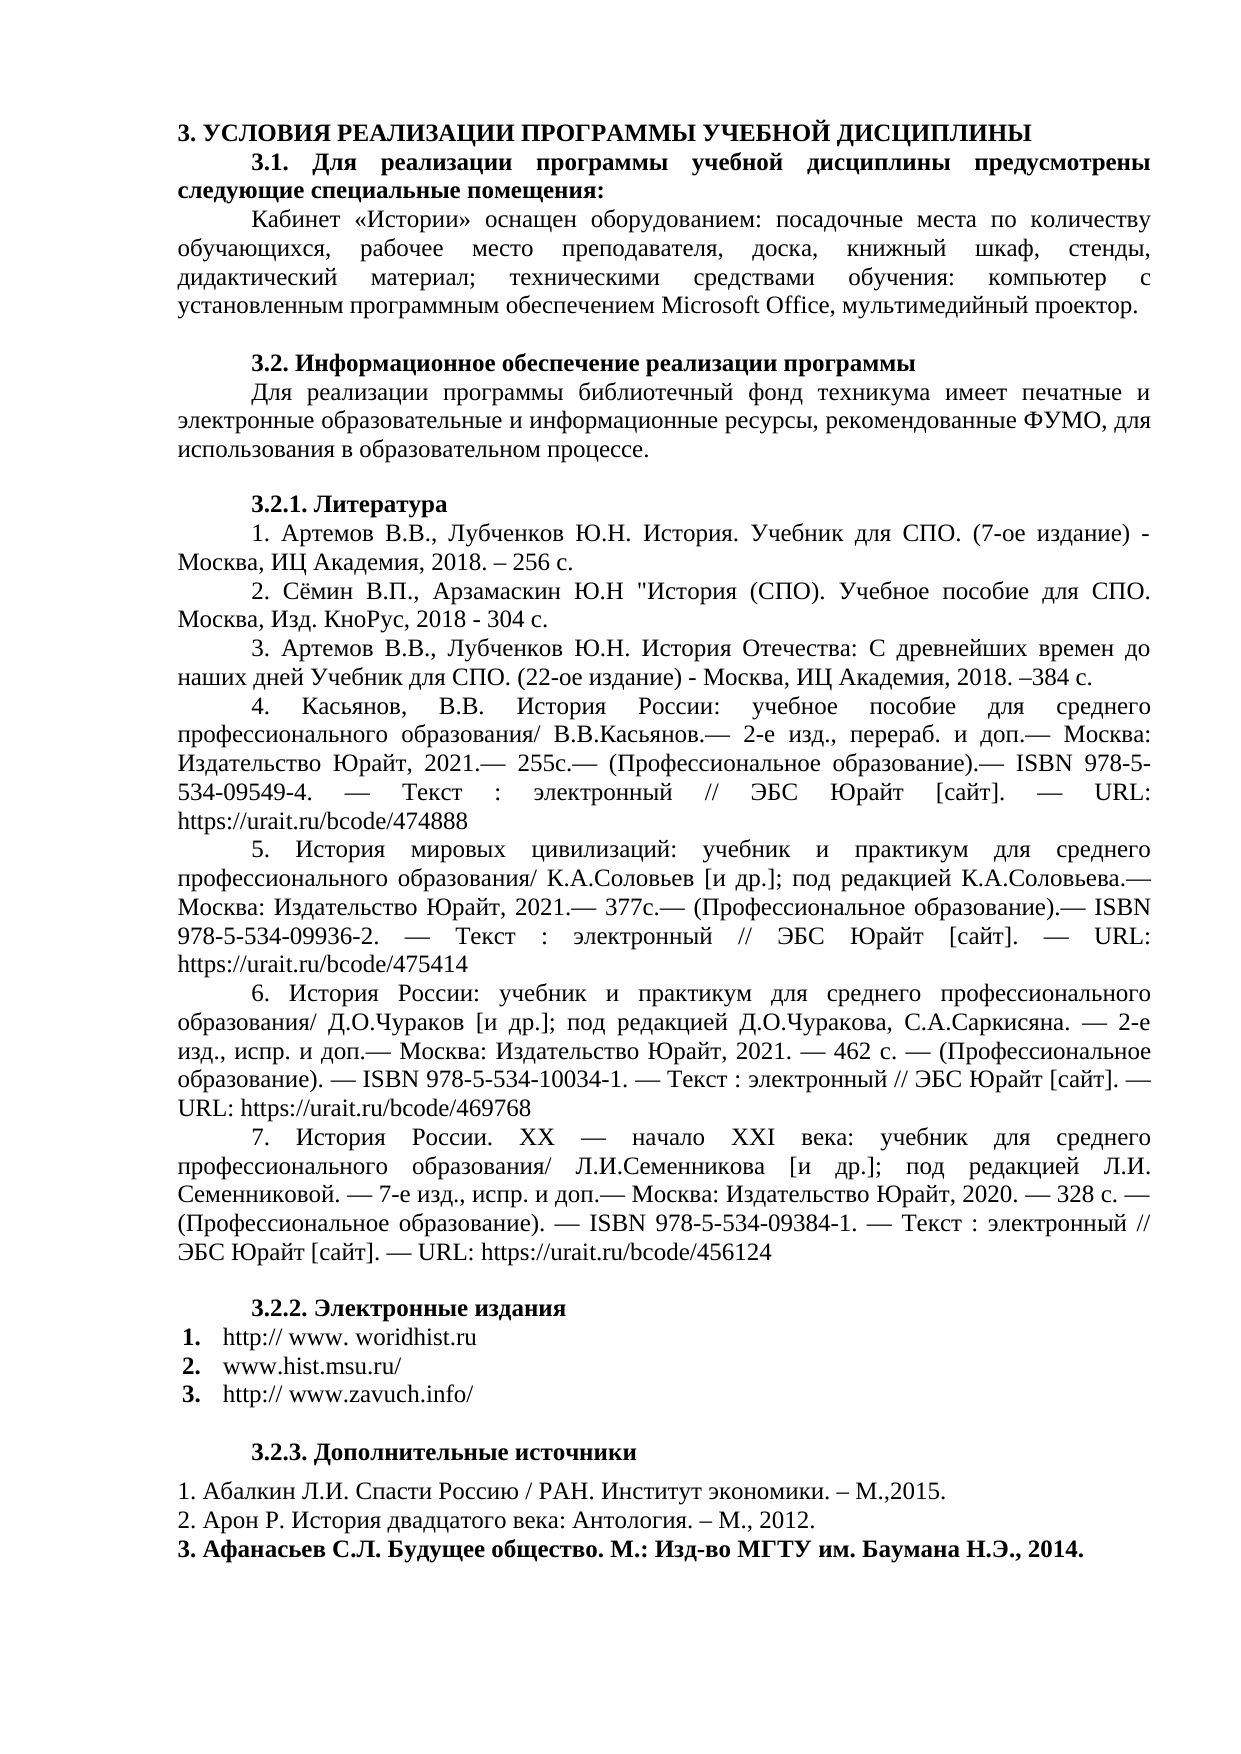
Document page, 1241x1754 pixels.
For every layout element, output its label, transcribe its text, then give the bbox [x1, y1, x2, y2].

text 3. Артемов В.В., Лубченков Ю.Н. История Отечества: С древнейших времен до наших дней Учебник для СПО. (22-ое издание) - Москва, ИЦ Академия, 2018. –384 с. [177, 633, 1152, 691]
list www.hist.msu.ru/ [182, 1351, 1152, 1379]
list http:// www. woridhist.ru [182, 1322, 1152, 1351]
text 4. Касьянов, В.В. История России: учебное пособие для среднего профессионального образования/ В.В.Касьянов.— 2-е изд., перераб. и доп.— Москва: Издательство Юрайт, 2021.— 255с.— (Профессиональное образование).— ISBN 978-5-534-09549-4. — Текст : электронный // ЭБС Юрайт [сайт]. — URL: https://urait.ru/bcode/474888 [177, 691, 1152, 834]
text 7. История России. ХХ — начало XXI века: учебник для среднего профессионального образования/ Л.И.Семенникова [и др.]; под редакцией Л.И. Семенниковой. — 7-е изд., испр. и доп.— Москва: Издательство Юрайт, 2020. — 328 с. — (Профессиональное образование). — ISBN 978-5-534-09384-1. — Текст : электронный // ЭБС Юрайт [сайт]. — URL: https://urait.ru/bcode/456124 [177, 1122, 1152, 1266]
text Кабинет «Истории» оснащен оборудованием: посадочные места по количеству обучающихся, рабочее место преподавателя, доска, книжный шкаф, стенды, дидактический материал; техническими средствами обучения: компьютер с установленным программным обеспечением Microsoft Office, мультимедийный проектор. [177, 204, 1152, 319]
text 3.2.3. Дополнительные источники [177, 1437, 1152, 1466]
text 3.2. Информационное обеспечение реализации программы [177, 348, 1152, 377]
text 3. Афанасьев С.Л. Будущее общество. М.: Изд-во МГТУ им. Баумана Н.Э., 2014. [177, 1534, 1152, 1562]
text 3.1. Для реализации программы учебной дисциплины предусмотрены следующие специальные помещения: [177, 147, 1152, 204]
text 1. Абалкин Л.И. Спасти Россию / РАН. Институт экономики. – М.,2015. [177, 1476, 1152, 1505]
list http:// www.zavuch.info/ [182, 1379, 1152, 1408]
text 2. Арон Р. История двадцатого века: Антология. – М., 2012. [177, 1505, 1152, 1534]
text Для реализации программы библиотечный фонд техникума имеет печатные и электронные образовательные и информационные ресурсы, рекомендованные ФУМО, для использования в образовательном процессе. [177, 377, 1152, 463]
text 3. УСЛОВИЯ РЕАЛИЗАЦИИ ПРОГРАММЫ УЧЕБНОЙ ДИСЦИПЛИНЫ [177, 118, 1152, 147]
text 6. История России: учебник и практикум для среднего профессионального образования/ Д.О.Чураков [и др.]; под редакцией Д.О.Чуракова, С.А.Саркисяна. — 2-е изд., испр. и доп.— Москва: Издательство Юрайт, 2021. — 462 с. — (Профессиональное образование). — ISBN 978-5-534-10034-1. — Текст : электронный // ЭБС Юрайт [сайт]. — URL: https://urait.ru/bcode/469768 [177, 978, 1152, 1122]
text 3.2.1. Литература [177, 489, 1152, 518]
text 3.2.2. Электронные издания [177, 1293, 1152, 1322]
text 5. История мировых цивилизаций: учебник и практикум для среднего профессионального образования/ К.А.Соловьев [и др.]; под редакцией К.А.Соловьева.— Москва: Издательство Юрайт, 2021.— 377с.— (Профессиональное образование).— ISBN 978-5-534-09936-2. — Текст : электронный // ЭБС Юрайт [сайт]. — URL: https://urait.ru/bcode/475414 [177, 834, 1152, 978]
text 2. Сёмин В.П., Арзамаскин Ю.Н "История (СПО). Учебное пособие для СПО. Москва, Изд. КноРус, 2018 - 304 с. [177, 576, 1152, 633]
text 1. Артемов В.В., Лубченков Ю.Н. История. Учебник для СПО. (7-ое издание) - Москва, ИЦ Академия, 2018. – 256 с. [177, 518, 1152, 576]
